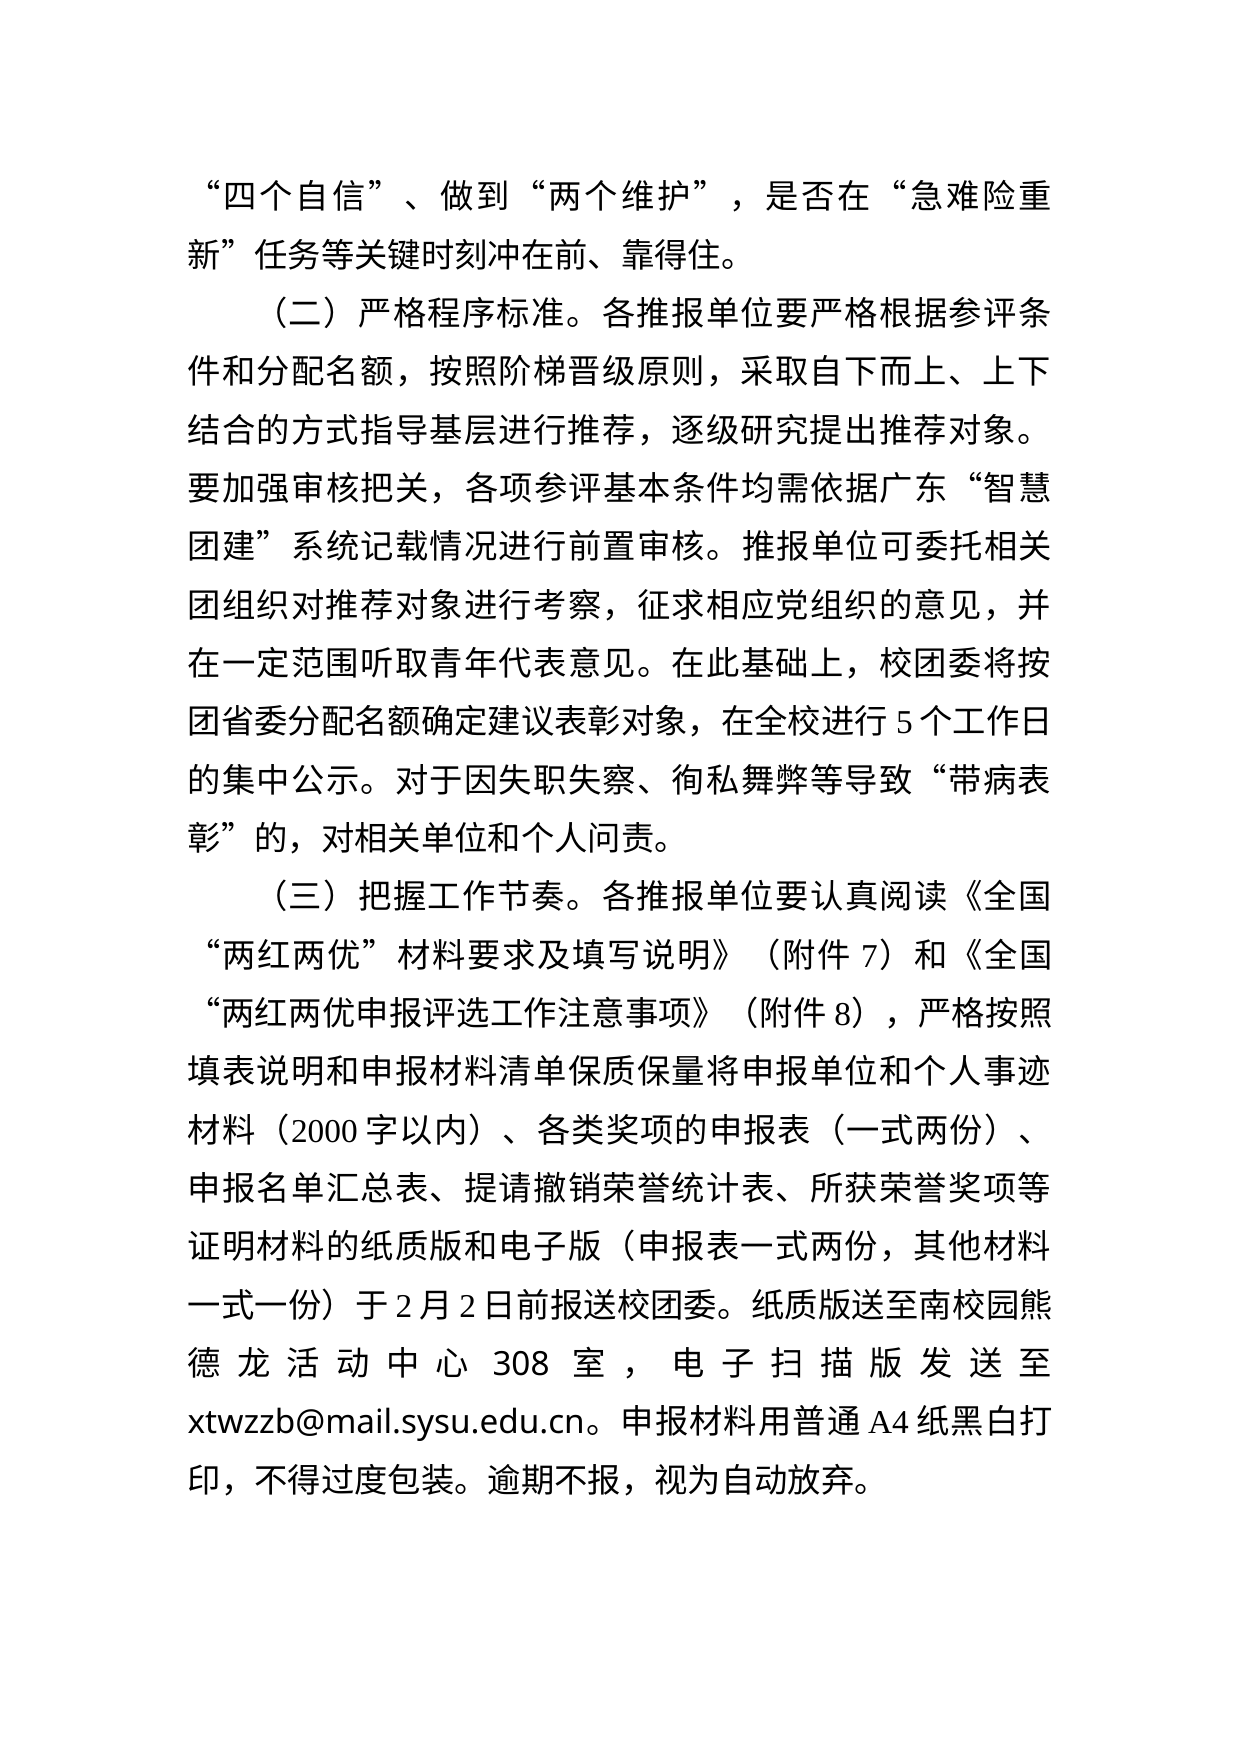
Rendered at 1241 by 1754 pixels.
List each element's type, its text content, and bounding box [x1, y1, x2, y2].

text （三）把握工作节奏。各推报单位要认真阅读《全国“两红两优”材料要求及填写说明》（附件7）和《全国“两红两优申报评选工作注意事项》（附件8），严格按照填表说明和申报材料清单保质保量将申报单位和个人事迹材料（2000字以内）、各类奖项的申报表（一式两份）、申报名单汇总表、提请撤销荣誉统计表、所获荣誉奖项等证明材料的纸质版和电子版（申报表一式两份，其他材料一式一份）于2月2日前报送校团委。纸质版送至南校园熊德龙活动中心308室，电子扫描版发送至xtwzzb@mail.sysu.edu.cn。申报材料用普通A4纸黑白打印，不得过度包装。逾期不报，视为自动放弃。 [187, 862, 1053, 1504]
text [187, 162, 1053, 279]
text （二）严格程序标准。各推报单位要严格根据参评条件和分配名额，按照阶梯晋级原则，采取自下而上、上下结合的方式指导基层进行推荐，逐级研究提出推荐对象。要加强审核把关，各项参评基本条件均需依据广东“智慧团建”系统记载情况进行前置审核。推报单位可委托相关团组织对推荐对象进行考察，征求相应党组织的意见，并在一定范围听取青年代表意见。在此基础上，校团委将按团省委分配名额确定建议表彰对象，在全校进行5个工作日的集中公示。对于因失职失察、徇私舞弊等导致“带病表彰”的，对相关单位和个人问责。 [187, 279, 1053, 862]
